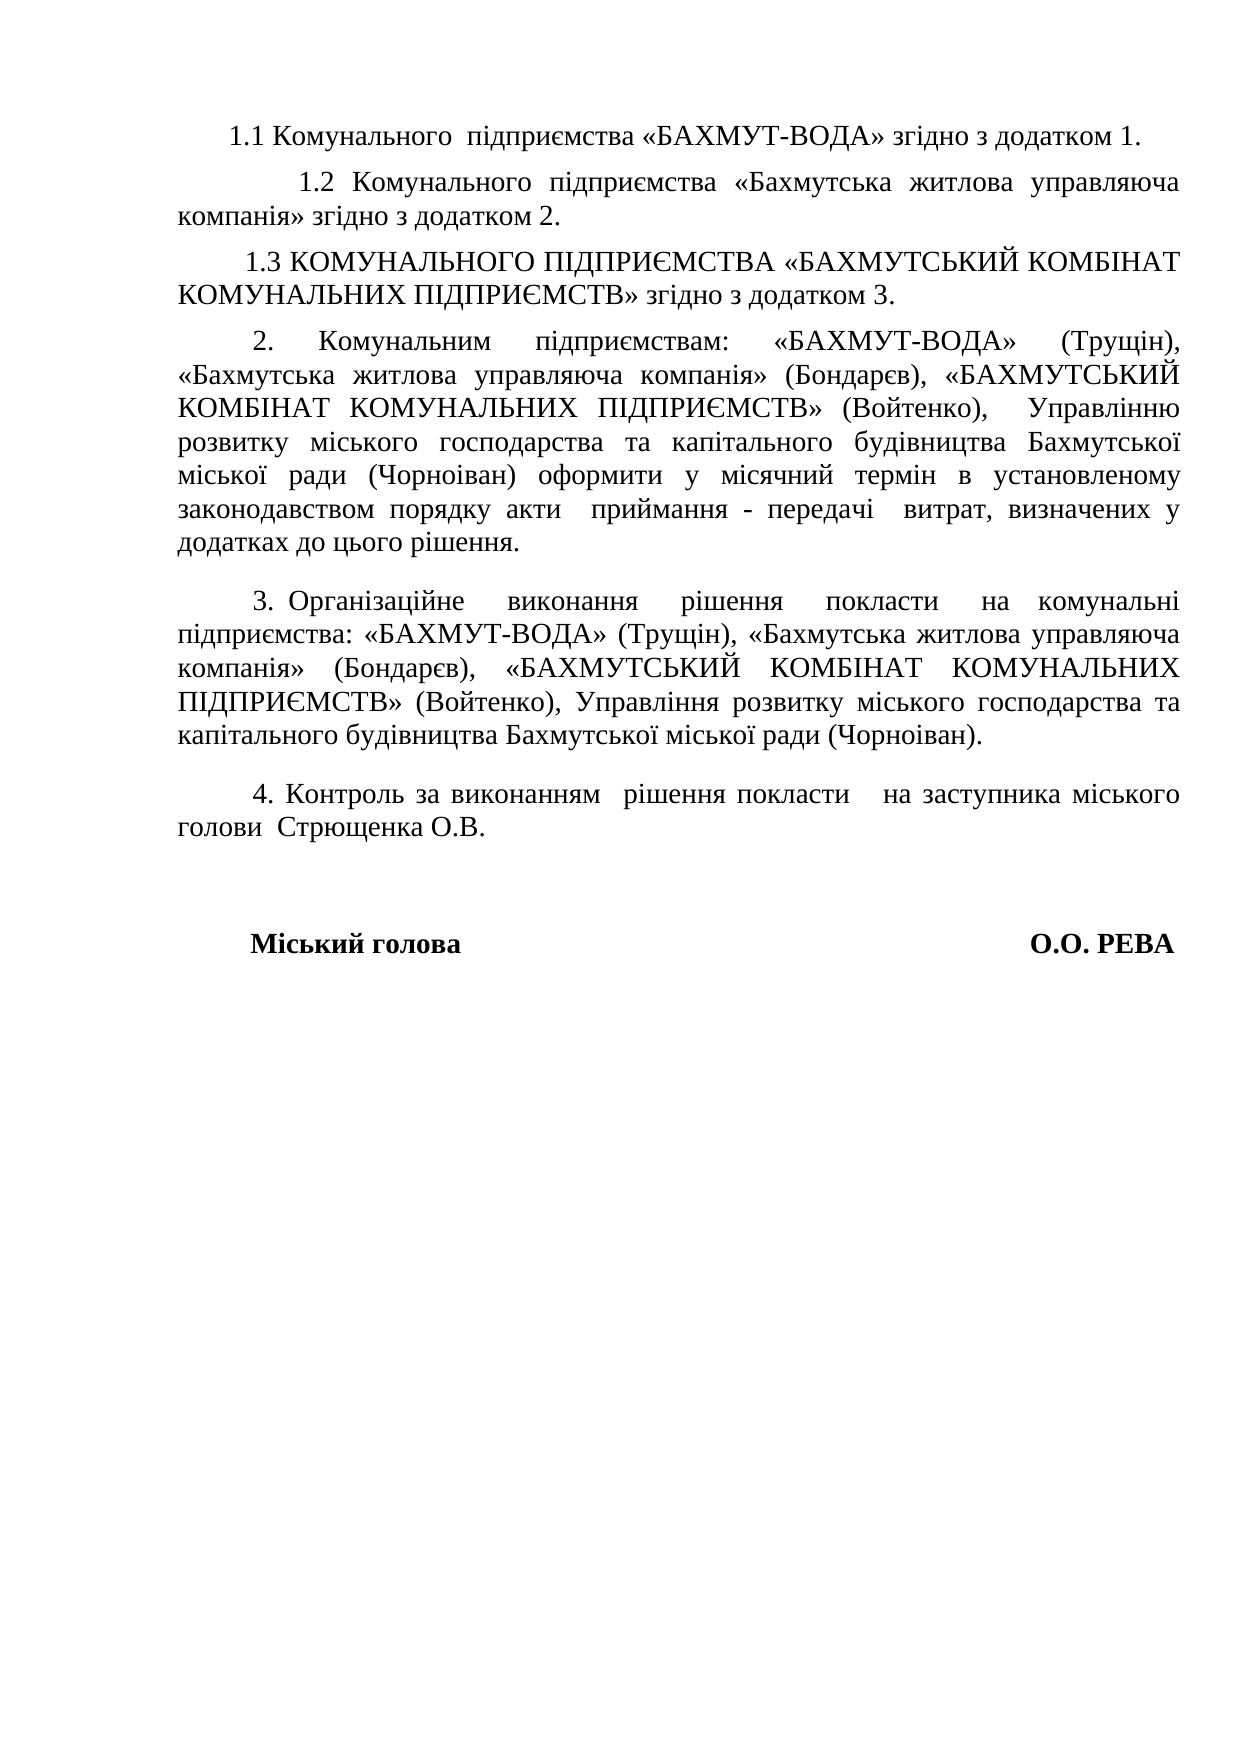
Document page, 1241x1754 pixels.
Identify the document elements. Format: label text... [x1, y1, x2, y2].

text 4. Контроль за виконанням рішення покласти на заступника міського голови Стрющенка О.В. [177, 776, 1181, 843]
text 1.3 КОМУНАЛЬНОГО ПІДПРИЄМСТВА «БАХМУТСЬКИЙ КОМБІНАТ КОМУНАЛЬНИХ ПІДПРИЄМСТВ» згідно з додатком 3. [177, 244, 1181, 311]
text 1.2 Комунального підприємства «Бахмутська житлова управляюча компанія» згідно з додатком 2. [177, 164, 1181, 231]
text 3. Організаційне виконання рішення покласти на комунальні підприємства: «БАХМУТ-ВОДА» (Трущін), «Бахмутська житлова управляюча компанія» (Бондарєв), «БАХМУТСЬКИЙ КОМБІНАТ КОМУНАЛЬНИХ ПІДПРИЄМСТВ» (Войтенко), Управління розвитку міського господарства та капітального будівництва Бахмутської міської ради (Чорноіван). [177, 583, 1181, 751]
text Міський голова О.О. РЕВА [177, 926, 1181, 960]
text 1.1 Комунального підприємства «БАХМУТ-ВОДА» згідно з додатком 1. [177, 118, 1181, 152]
text 2. Комунальним підприємствам: «БАХМУТ-ВОДА» (Трущін), «Бахмутська житлова управляюча компанія» (Бондарєв), «БАХМУТСЬКИЙ КОМБІНАТ КОМУНАЛЬНИХ ПІДПРИЄМСТВ» (Войтенко), Управлінню розвитку міського господарства та капітального будівництва Бахмутської міської ради (Чорноіван) оформити у місячний термін в установленому законодавством порядку акти приймання - передачі витрат, визначених у додатках до цього рішення. [177, 323, 1181, 558]
